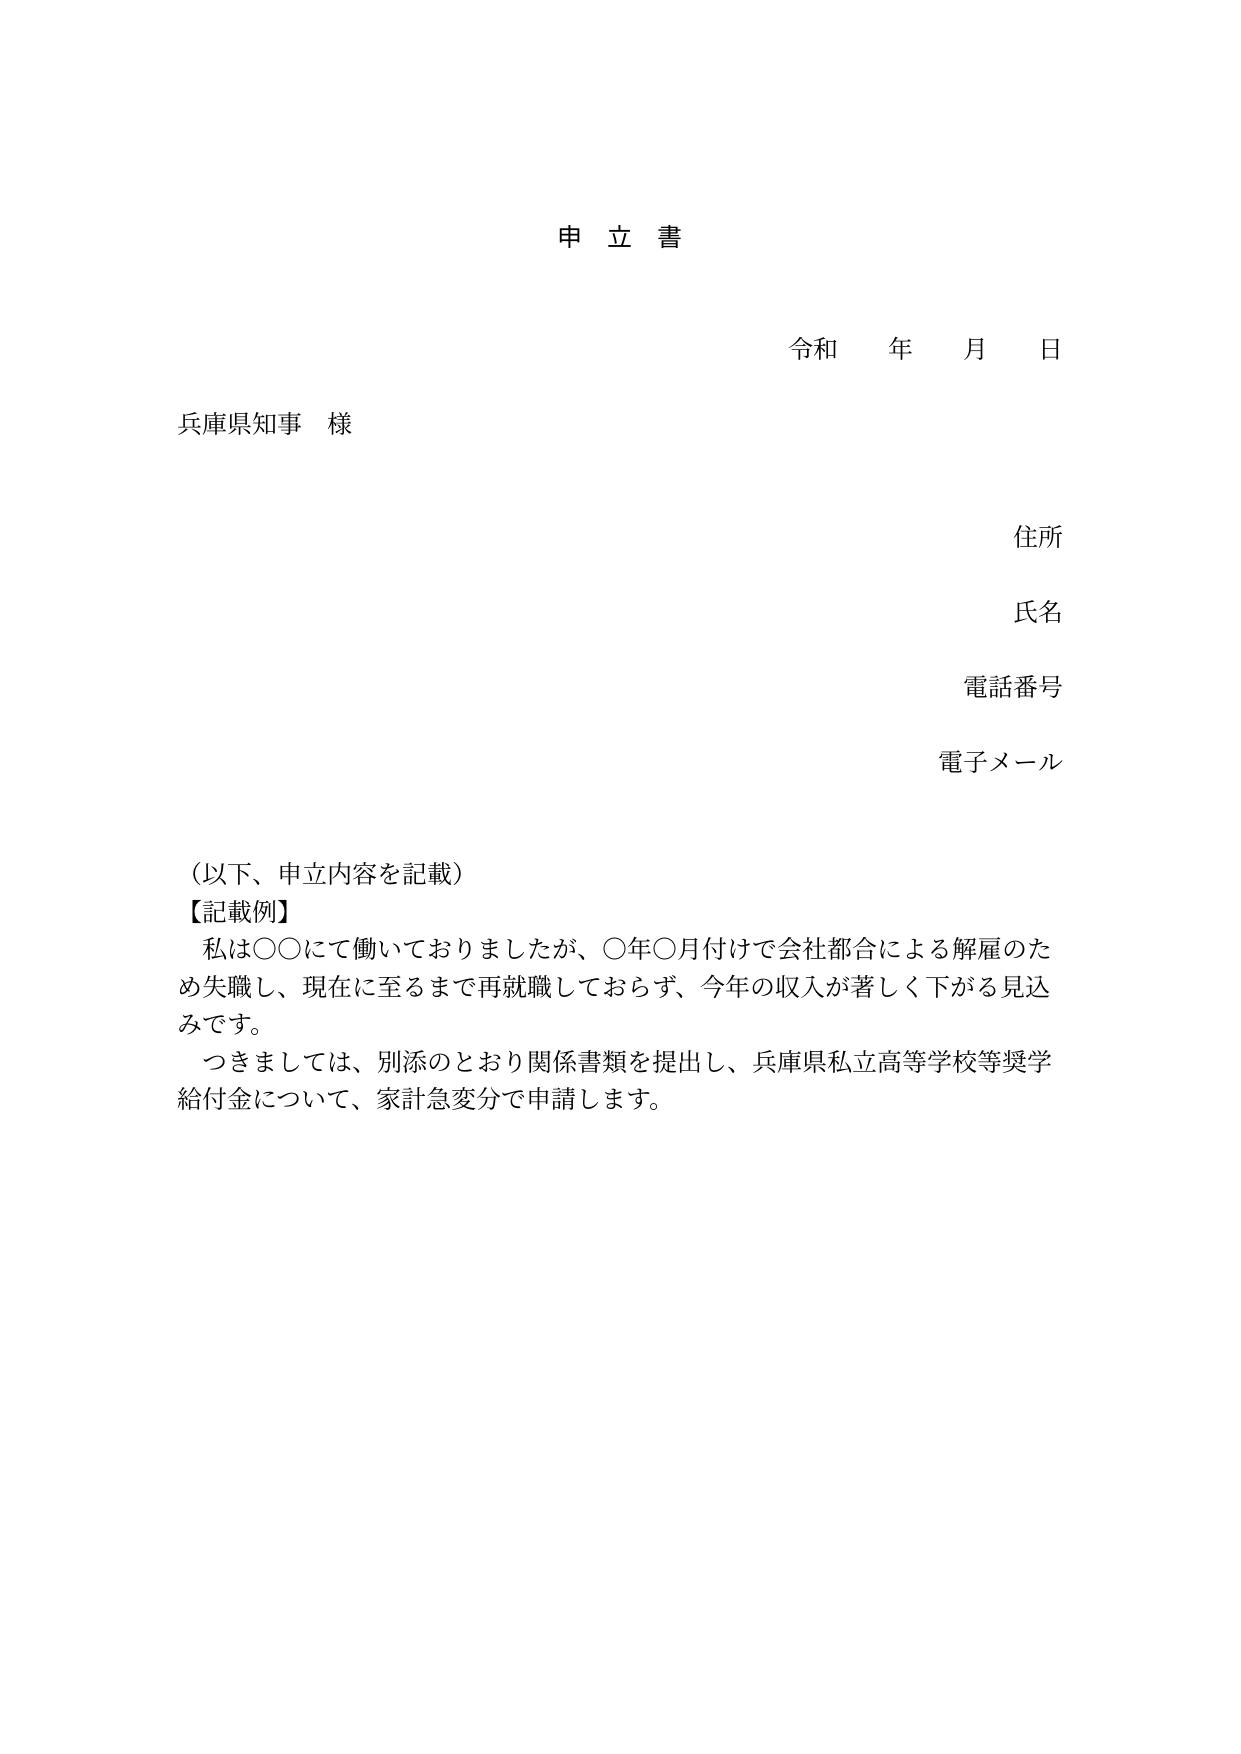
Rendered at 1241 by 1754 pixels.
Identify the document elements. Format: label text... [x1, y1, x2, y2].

text 申 立 書 [177, 217, 1063, 254]
text （以下、申立内容を記載） [177, 854, 1063, 892]
text 【記載例】 [177, 892, 1063, 929]
text 住所 [177, 517, 1063, 554]
text 令和 年 月 日 [177, 329, 1063, 367]
text 私は○○にて働いておりましたが、○年○月付けで会社都合による解雇のため失職し、現在に至るまで再就職しておらず、今年の収入が著しく下がる見込みです。 [177, 929, 1063, 1042]
text 氏名 [177, 592, 1063, 629]
text 兵庫県知事 様 [177, 404, 1063, 442]
text つきましては、別添のとおり関係書類を提出し、兵庫県私立高等学校等奨学給付金について、家計急変分で申請します。 [177, 1042, 1063, 1117]
text 電子メール [177, 742, 1063, 779]
text 電話番号 [177, 667, 1063, 704]
